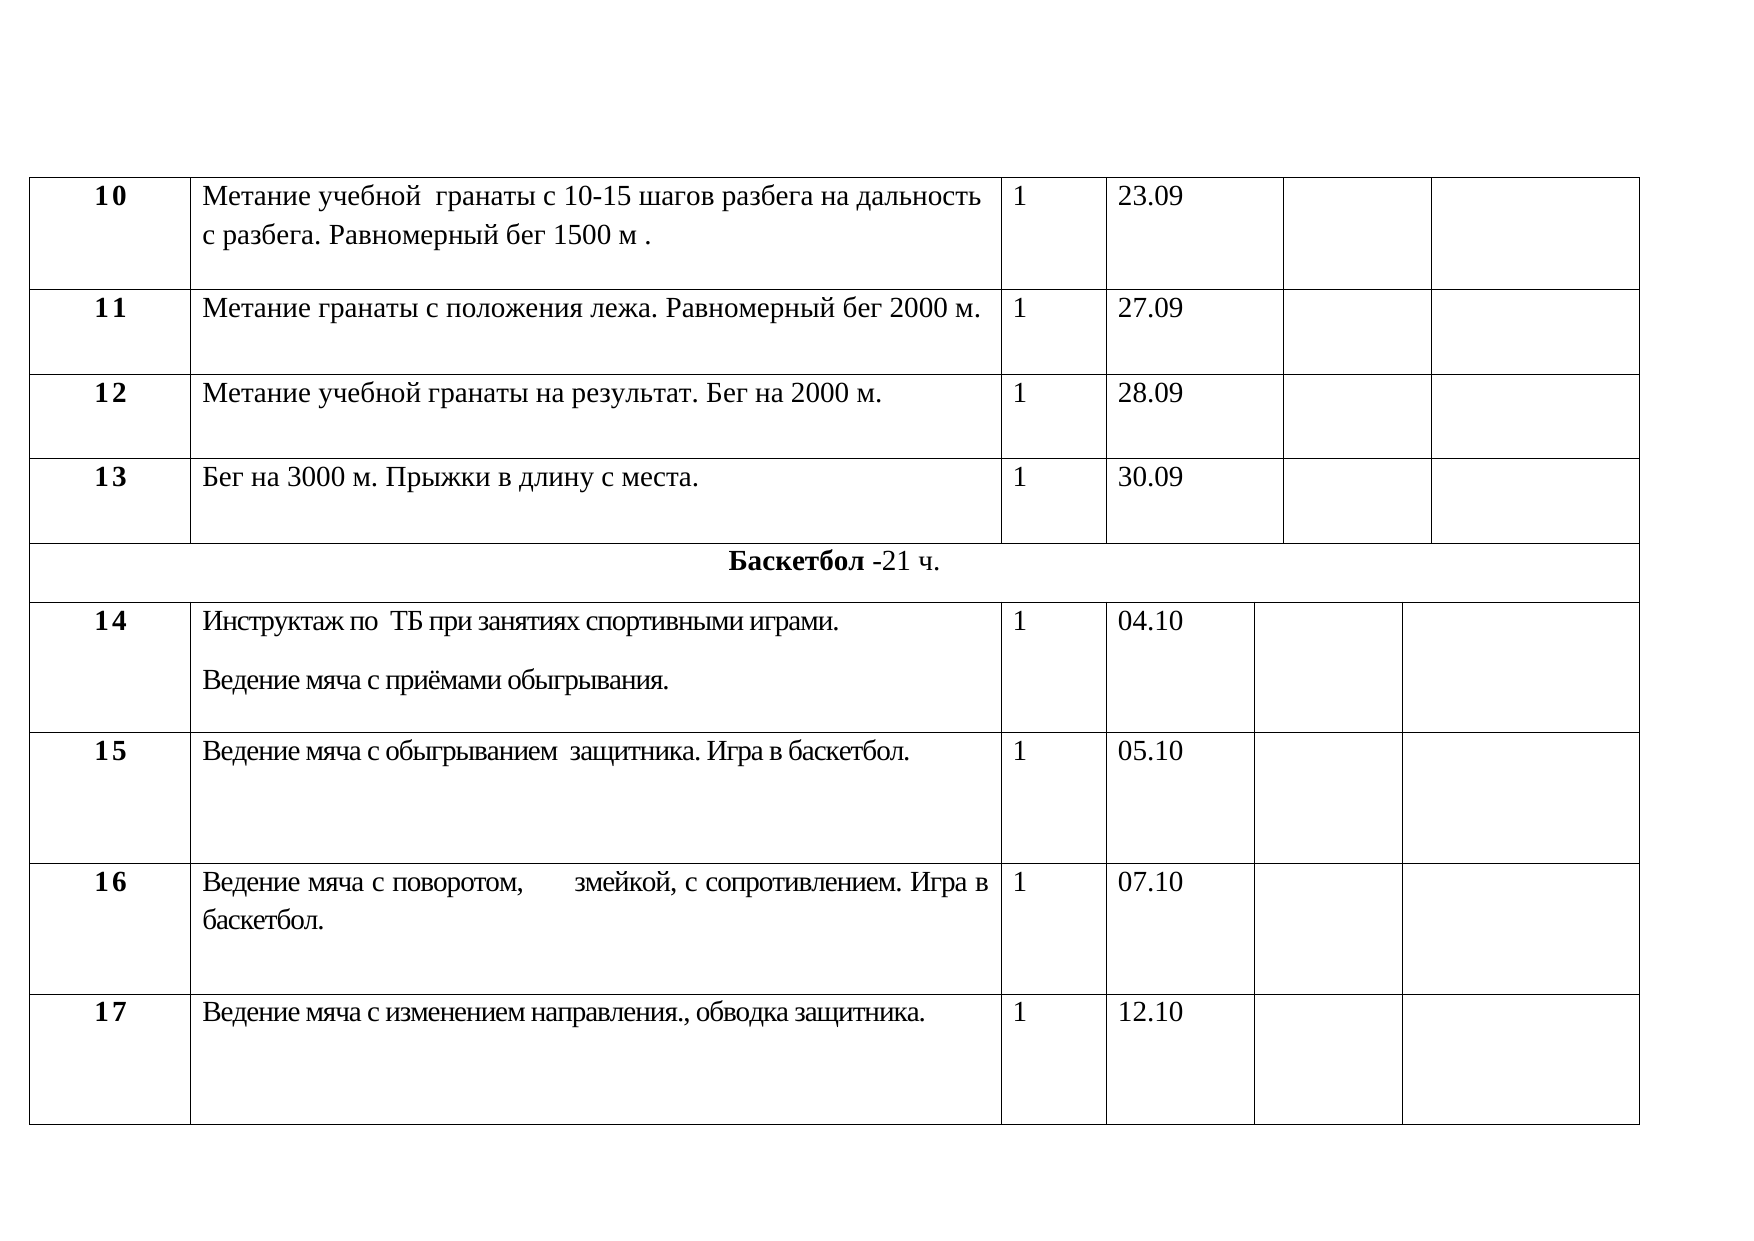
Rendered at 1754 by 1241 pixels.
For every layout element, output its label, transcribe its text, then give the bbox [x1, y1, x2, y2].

table_cell 07.10 [1107, 864, 1254, 993]
table_cell 1 [1002, 733, 1106, 863]
table_cell Метание учебной гранаты с 10-15 шагов разбега на дальность с разбега. Равномерный бег 1500 м . [191, 178, 1001, 289]
table_cell 15 [30, 733, 190, 863]
table_cell 1 [1002, 603, 1106, 732]
table_cell [1284, 459, 1431, 542]
table_cell [1284, 178, 1431, 289]
table_cell 1 [1002, 375, 1106, 458]
table_cell 11 [30, 290, 190, 374]
table_cell [1403, 603, 1639, 732]
table_cell [1284, 290, 1431, 374]
table_cell 12 [30, 375, 190, 458]
table_cell Метание гранаты с положения лежа. Равномерный бег 2000 м. [191, 290, 1001, 374]
table_cell Баскетбол -21 ч. [30, 544, 1639, 602]
table_cell 12.10 [1107, 995, 1254, 1124]
table_cell Метание учебной гранаты на результат. Бег на 2000 м. [191, 375, 1001, 458]
table_cell 1 [1002, 995, 1106, 1124]
table_cell [1403, 864, 1639, 993]
table_cell 13 [30, 459, 190, 542]
table_cell 10 [30, 178, 190, 289]
table_cell 14 [30, 603, 190, 732]
table_cell Бег на 3000 м. Прыжки в длину с места. [191, 459, 1001, 542]
table_cell 17 [30, 995, 190, 1124]
table_cell [1255, 733, 1402, 863]
table_cell Ведение мяча с поворотом, змейкой, с сопротивлением. Игра в баскетбол. [191, 864, 1001, 993]
table_cell [1432, 290, 1639, 374]
table_cell 23.09 [1107, 178, 1283, 289]
table_cell 04.10 [1107, 603, 1254, 732]
table_cell 28.09 [1107, 375, 1283, 458]
table_cell [1255, 995, 1402, 1124]
table_cell 1 [1002, 178, 1106, 289]
table_cell [1255, 864, 1402, 993]
table_cell [1403, 995, 1639, 1124]
table_cell [1432, 375, 1639, 458]
table_cell 05.10 [1107, 733, 1254, 863]
table_cell 1 [1002, 459, 1106, 542]
table_cell 27.09 [1107, 290, 1283, 374]
table_cell Ведение мяча с обыгрыванием защитника. Игра в баскетбол. [191, 733, 1001, 863]
table_cell 1 [1002, 864, 1106, 993]
table_cell 30.09 [1107, 459, 1283, 542]
table_cell Инструктаж по ТБ при занятиях спортивными играми. Ведение мяча с приёмами обыгрывания. [191, 603, 1001, 732]
table_cell [1432, 459, 1639, 542]
table_cell [1255, 603, 1402, 732]
table_cell Ведение мяча с изменением направления., обводка защитника. [191, 995, 1001, 1124]
table_cell [1403, 733, 1639, 863]
table_cell 16 [30, 864, 190, 993]
table_cell [1432, 178, 1639, 289]
table_cell [1284, 375, 1431, 458]
table_cell 1 [1002, 290, 1106, 374]
